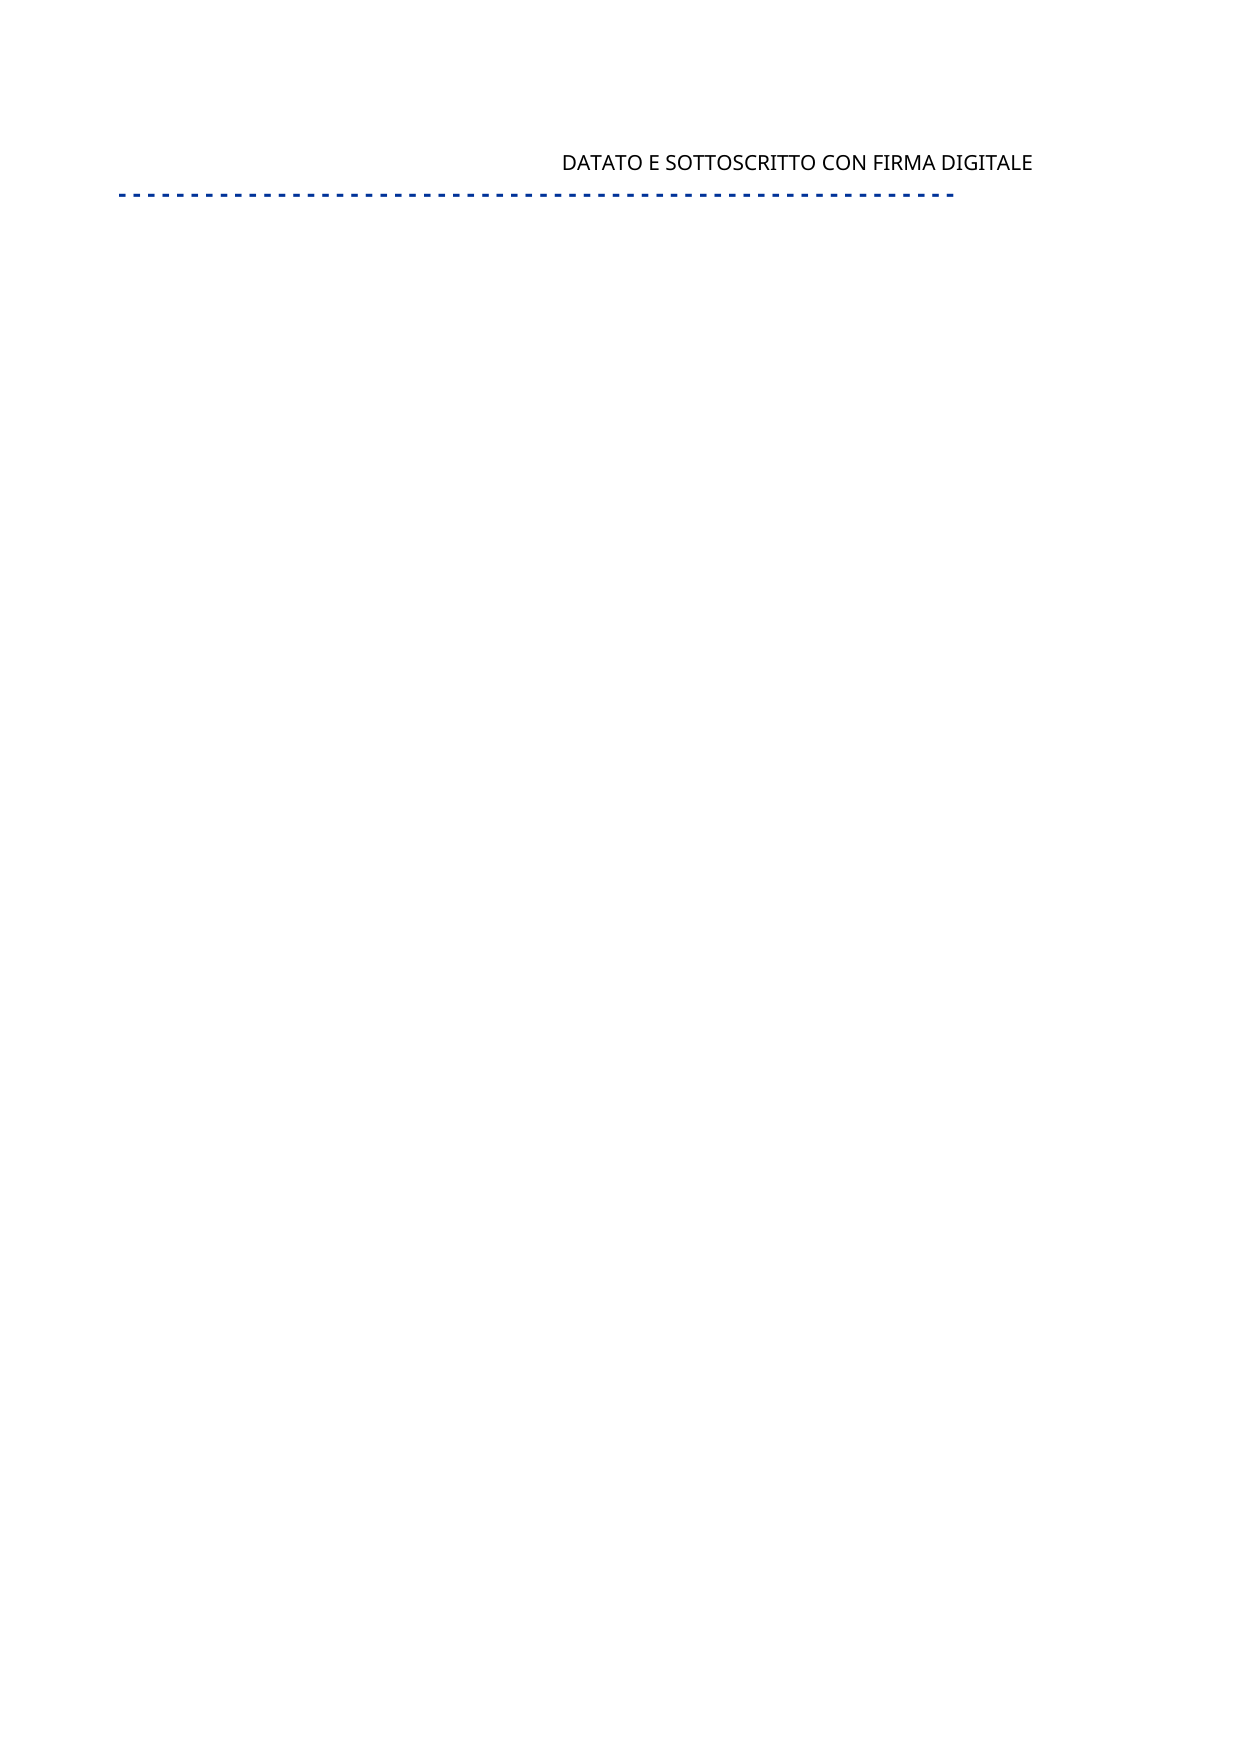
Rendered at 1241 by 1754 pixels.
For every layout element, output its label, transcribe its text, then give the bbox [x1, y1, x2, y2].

text - - - - - - - - - - - - - - - - - - - - - - - - - - - - - - - - - - - - - - - - - - - - - - - - - - - - - - - - - - [118, 176, 1122, 210]
text DATATO E SOTTOSCRITTO CON FIRMA DIGITALE [472, 148, 1122, 176]
